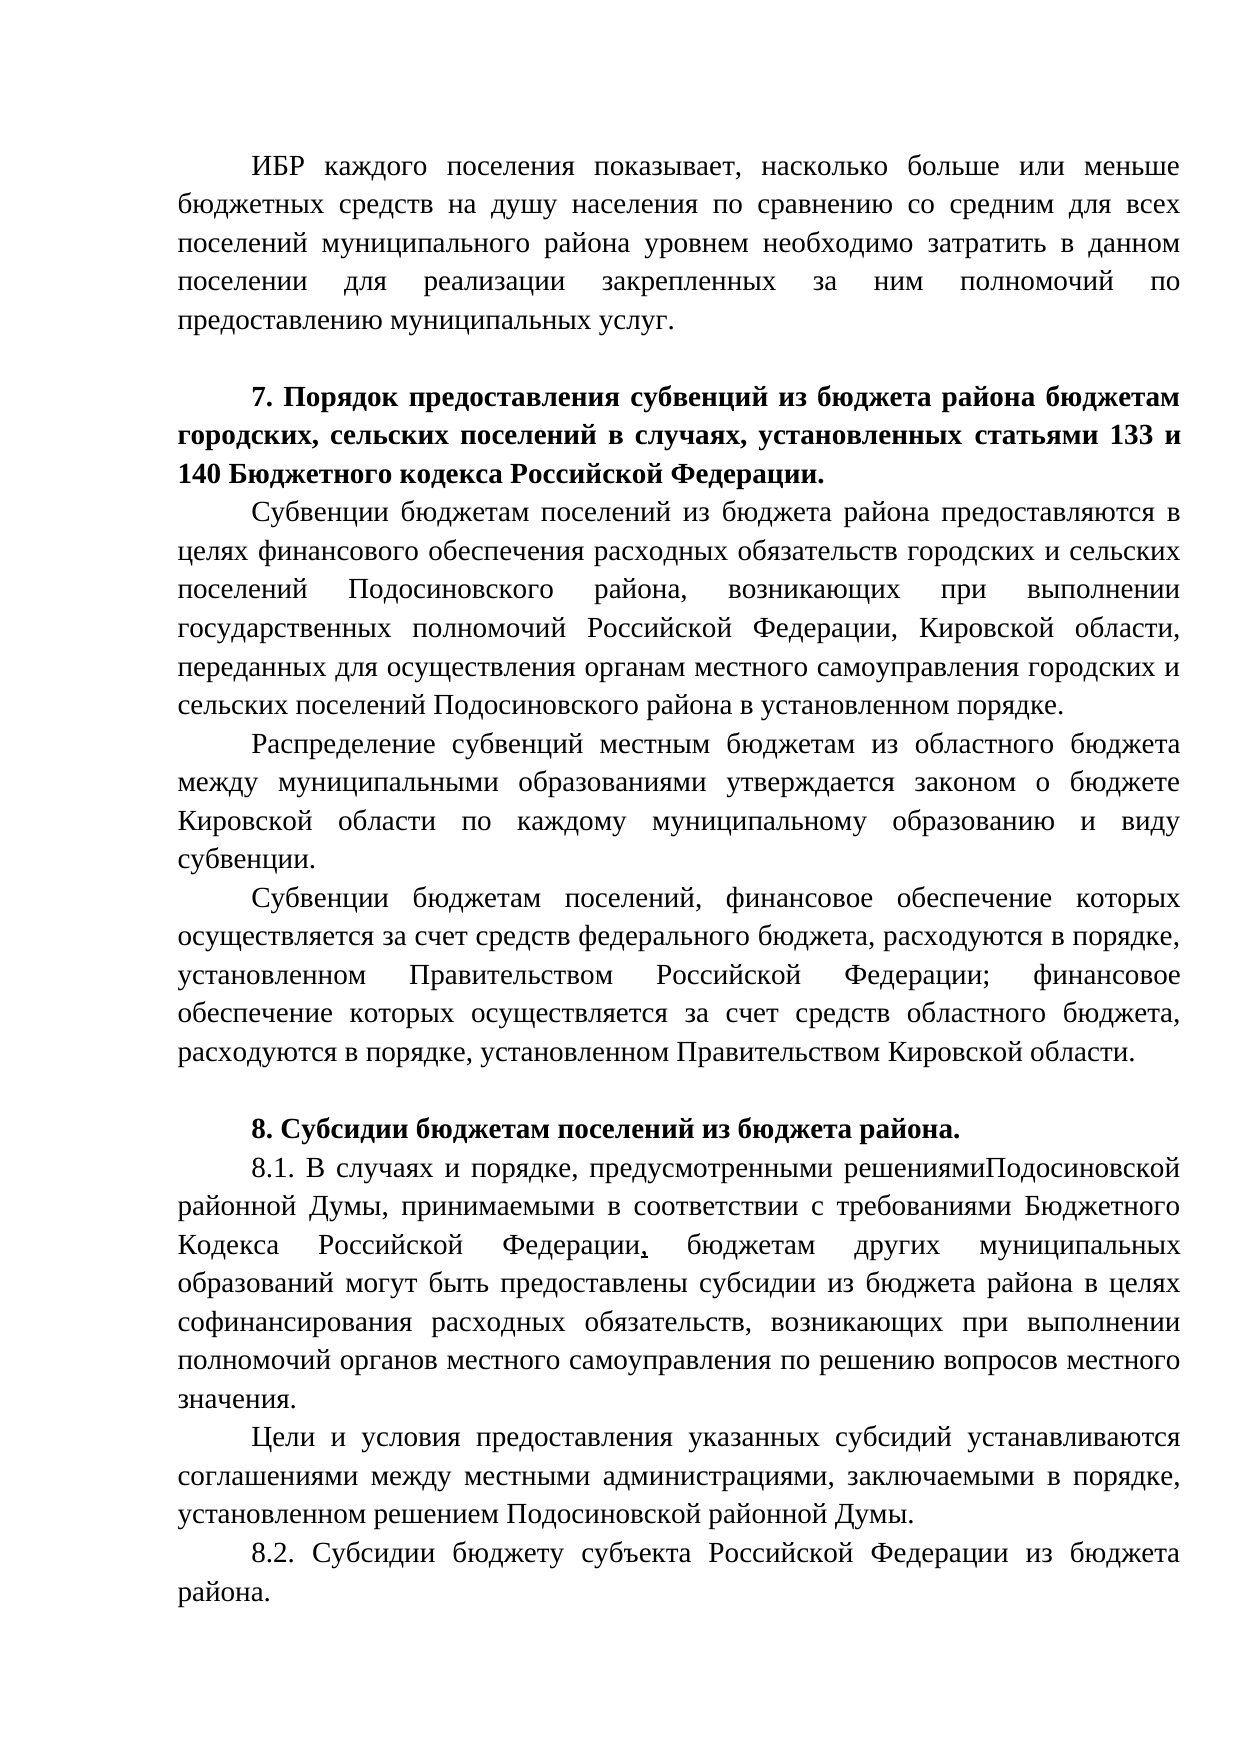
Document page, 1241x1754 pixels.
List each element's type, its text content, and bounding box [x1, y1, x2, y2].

text Субвенции бюджетам поселений из бюджета района предоставляются в целях финансового обеспечения расходных обязательств городских и сельских поселений Подосиновского района, возникающих при выполнении государственных полномочий Российской Федерации, Кировской области, переданных для осуществления органам местного самоуправления городских и сельских поселений Подосиновского района в установленном порядке. [177, 494, 1181, 721]
text ИБР каждого поселения показывает, насколько больше или меньше бюджетных средств на душу населения по сравнению со средним для всех поселений муниципального района уровнем необходимо затратить в данном поселении для реализации закрепленных за ним полномочий по предоставлению муниципальных услуг. [177, 148, 1181, 335]
text Цели и условия предоставления указанных субсидий устанавливаются соглашениями между местными администрациями, заключаемыми в порядке, установленном решением Подосиновской районной Думы. [177, 1419, 1181, 1530]
text 8.2. Субсидии бюджету субъекта Российской Федерации из бюджета района. [177, 1535, 1181, 1607]
text Субвенции бюджетам поселений, финансовое обеспечение которых осуществляется за счет средств федерального бюджета, расходуются в порядке, установленном Правительством Российской Федерации; финансовое обеспечение которых осуществляется за счет средств областного бюджета, расходуются в порядке, установленном Правительством Кировской области. [177, 880, 1181, 1068]
text 8. Субсидии бюджетам поселений из бюджета района. [177, 1111, 1181, 1145]
text Распределение субвенций местным бюджетам из областного бюджета между муниципальными образованиями утверждается законом о бюджете Кировской области по каждому муниципальному образованию и виду субвенции. [177, 726, 1181, 875]
text 8.1. В случаях и порядке, предусмотренными решениямиПодосиновской районной Думы, принимаемыми в соответствии с требованиями Бюджетного Кодекса Российской Федерации, бюджетам других муниципальных образований могут быть предоставлены субсидии из бюджета района в целях софинансирования расходных обязательств, возникающих при выполнении полномочий органов местного самоуправления по решению вопросов местного значения. [177, 1150, 1181, 1414]
text 7. Порядок предоставления субвенций из бюджета района бюджетам городских, сельских поселений в случаях, установленных статьями 133 и 140 Бюджетного кодекса Российской Федерации. [177, 379, 1181, 489]
